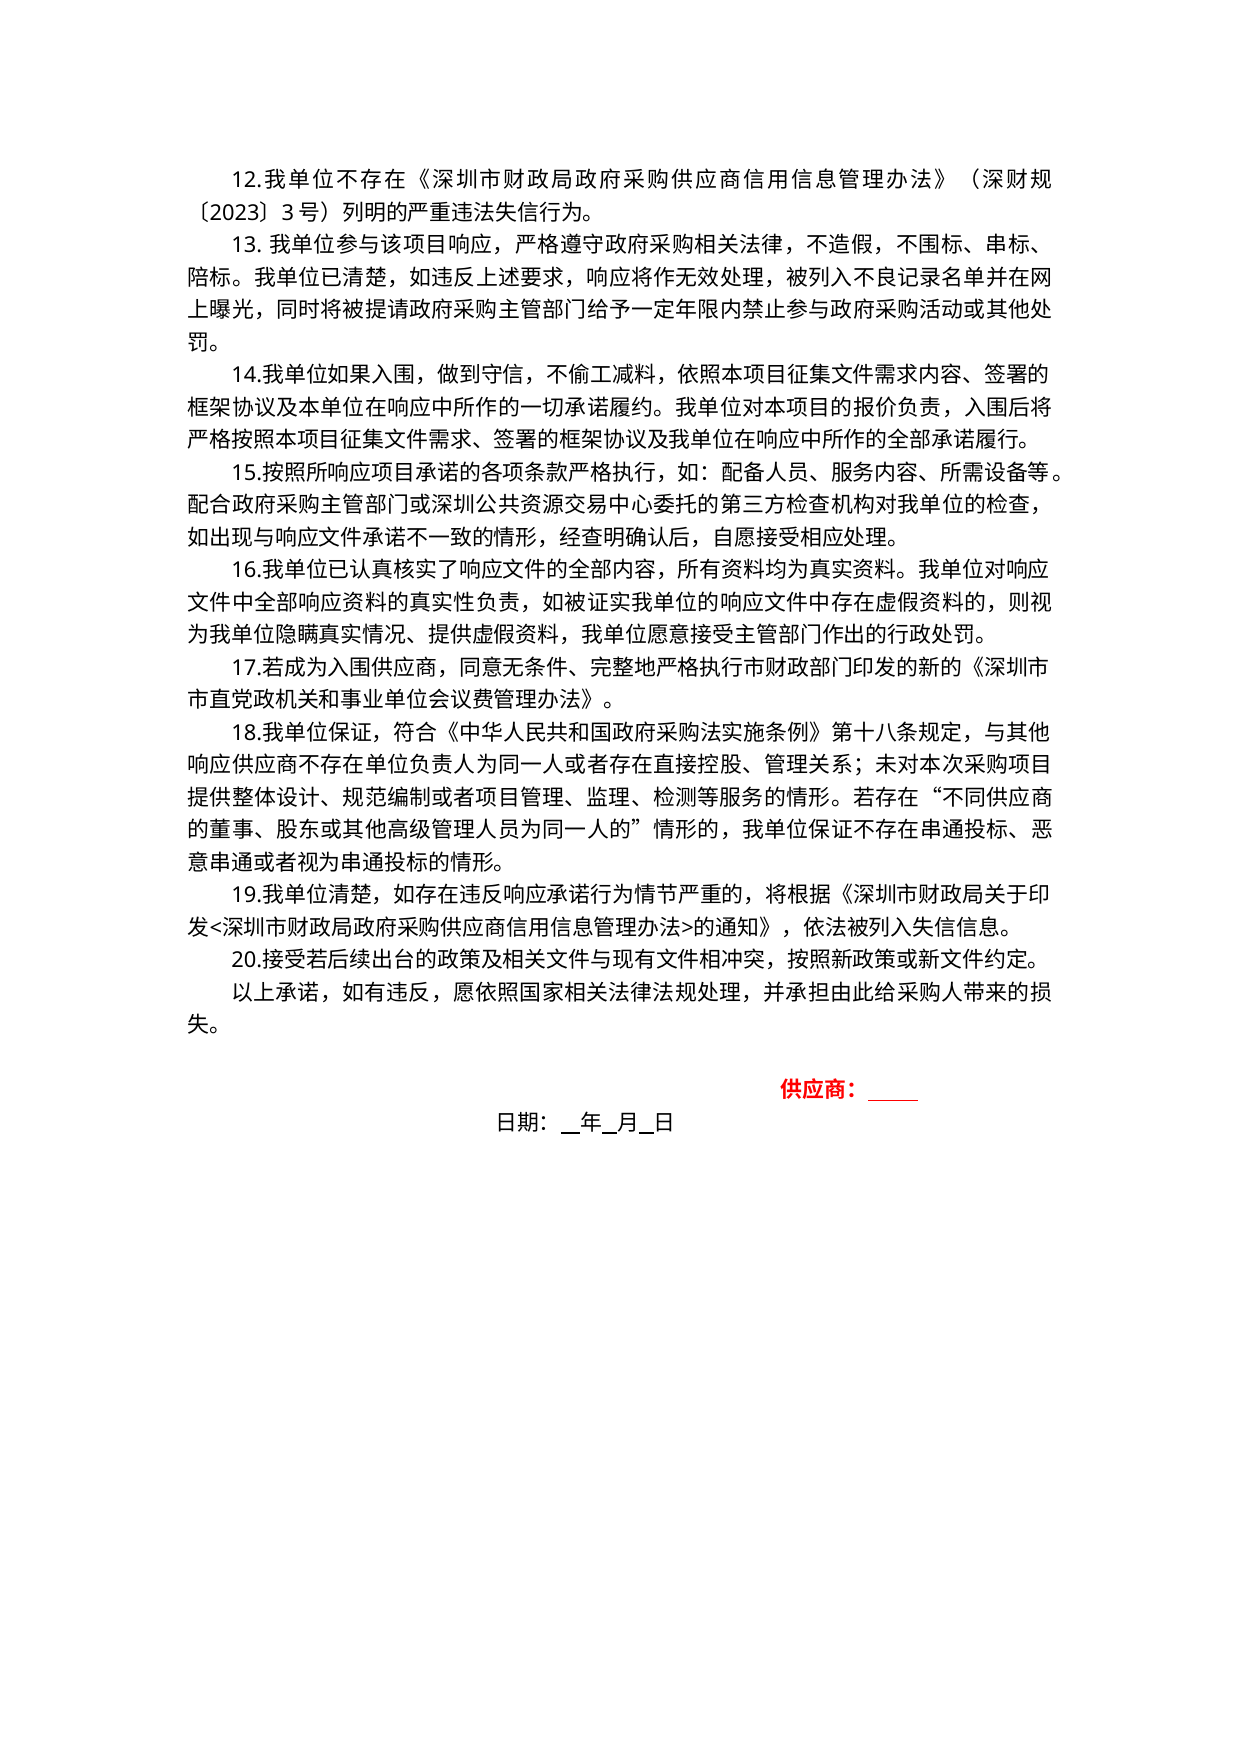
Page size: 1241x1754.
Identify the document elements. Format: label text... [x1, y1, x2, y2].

text 供应商： [187, 1072, 1053, 1104]
text 17.若成为入围供应商，同意无条件、完整地严格执行市财政部门印发的新的《深圳市市直党政机关和事业单位会议费管理办法》。 [187, 649, 1053, 714]
text 日期： 年 月 日 [187, 1104, 1053, 1137]
text 18.我单位保证，符合《中华人民共和国政府采购法实施条例》第十八条规定，与其他响应供应商不存在单位负责人为同一人或者存在直接控股、管理关系；未对本次采购项目提供整体设计、规范编制或者项目管理、监理、检测等服务的情形。若存在“不同供应商的董事、股东或其他高级管理人员为同一人的”情形的，我单位保证不存在串通投标、恶意串通或者视为串通投标的情形。 [187, 714, 1053, 877]
text 20.接受若后续出台的政策及相关文件与现有文件相冲突，按照新政策或新文件约定。 [187, 942, 1053, 974]
text 19.我单位清楚，如存在违反响应承诺行为情节严重的，将根据《深圳市财政局关于印发<深圳市财政局政府采购供应商信用信息管理办法>的通知》，依法被列入失信信息。 [187, 877, 1053, 942]
text 12.我单位不存在《深圳市财政局政府采购供应商信用信息管理办法》（深财规〔2023〕3号）列明的严重违法失信行为。 [187, 162, 1053, 227]
text 13. 我单位参与该项目响应，严格遵守政府采购相关法律，不造假，不围标、串标、陪标。我单位已清楚，如违反上述要求，响应将作无效处理，被列入不良记录名单并在网上曝光，同时将被提请政府采购主管部门给予一定年限内禁止参与政府采购活动或其他处罚。 [187, 227, 1053, 357]
text 16.我单位已认真核实了响应文件的全部内容，所有资料均为真实资料。我单位对响应文件中全部响应资料的真实性负责，如被证实我单位的响应文件中存在虚假资料的，则视为我单位隐瞒真实情况、提供虚假资料，我单位愿意接受主管部门作出的行政处罚。 [187, 552, 1053, 649]
text 15.按照所响应项目承诺的各项条款严格执行，如：配备人员、服务内容、所需设备等。配合政府采购主管部门或深圳公共资源交易中心委托的第三方检查机构对我单位的检查，如出现与响应文件承诺不一致的情形，经查明确认后，自愿接受相应处理。 [187, 454, 1053, 552]
text 14.我单位如果入围，做到守信，不偷工减料，依照本项目征集文件需求内容、签署的框架协议及本单位在响应中所作的一切承诺履约。我单位对本项目的报价负责，入围后将严格按照本项目征集文件需求、签署的框架协议及我单位在响应中所作的全部承诺履行。 [187, 357, 1053, 454]
text 以上承诺，如有违反，愿依照国家相关法律法规处理，并承担由此给采购人带来的损失。 [187, 974, 1053, 1039]
